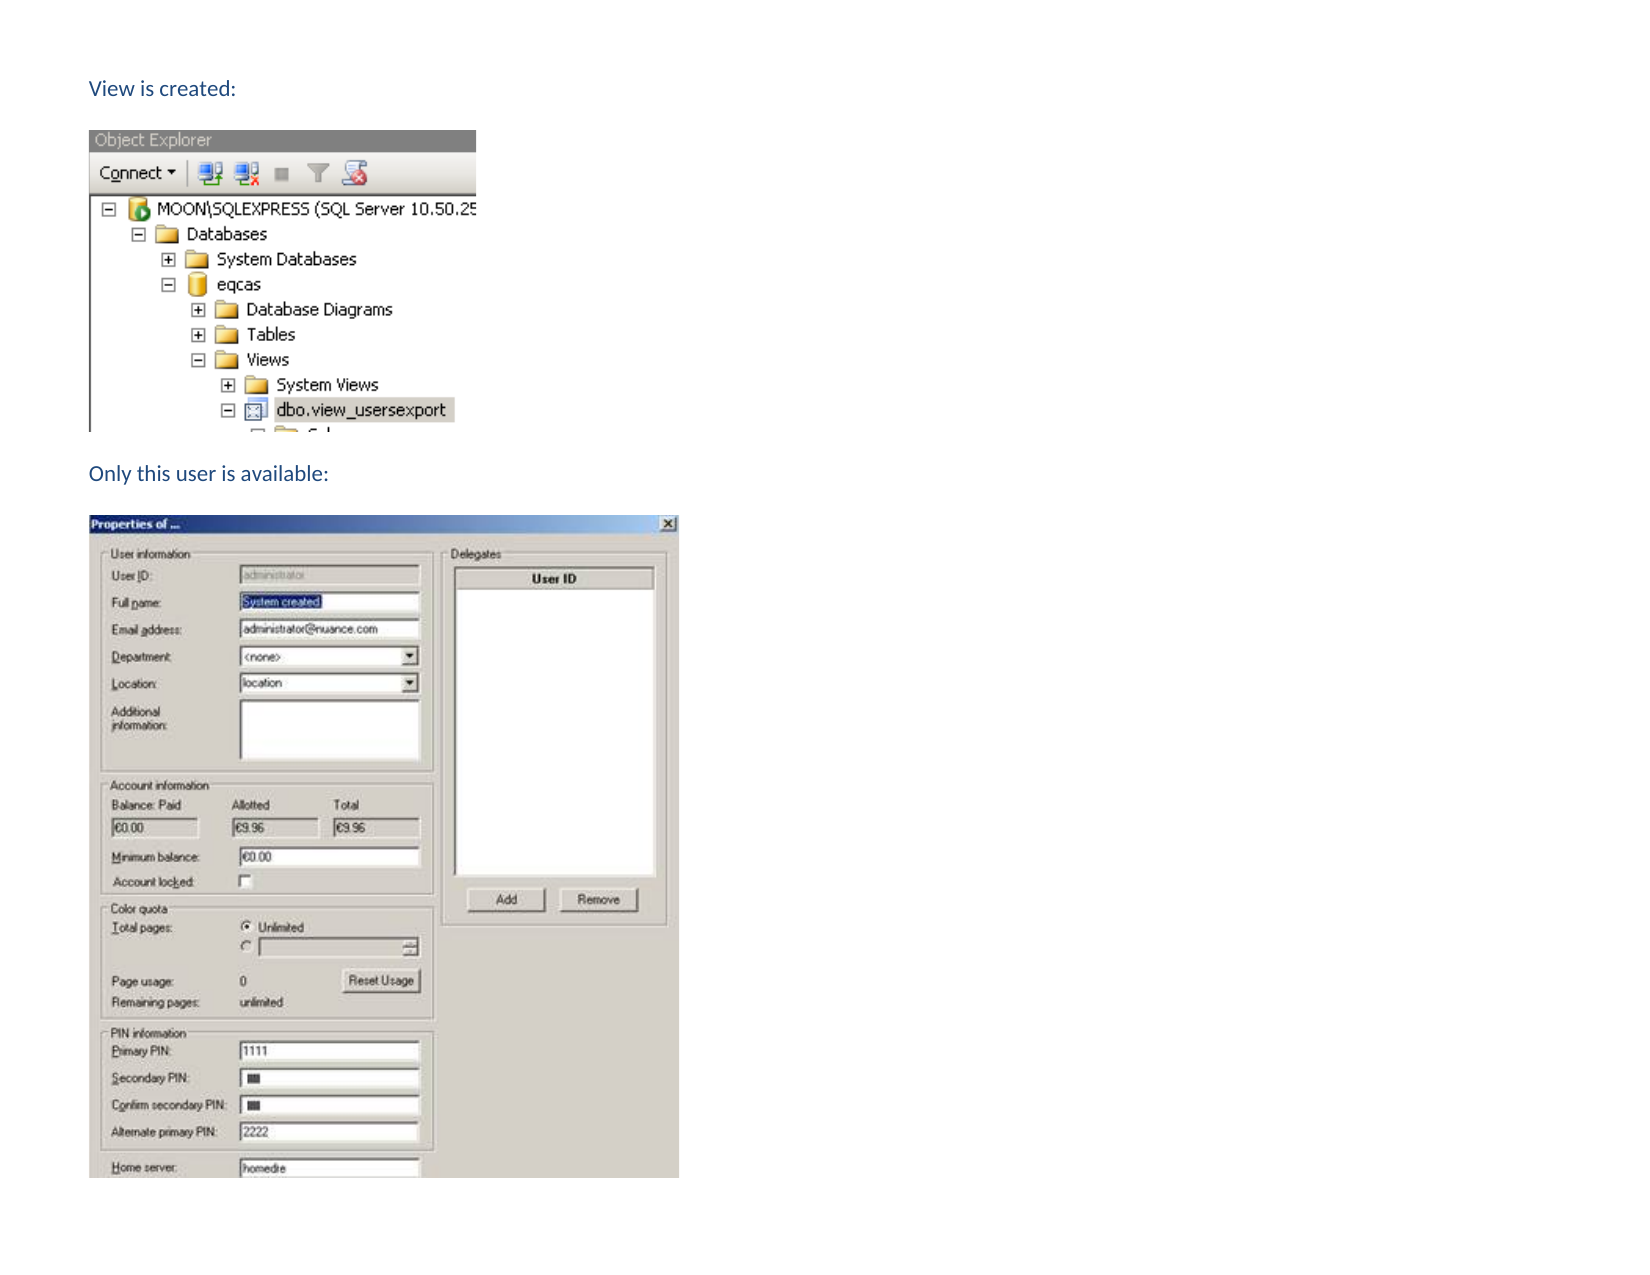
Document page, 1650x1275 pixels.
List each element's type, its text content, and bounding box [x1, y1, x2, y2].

text View is created: [89, 74, 1500, 102]
text Only this user is available: [89, 459, 1500, 487]
picture [88, 130, 477, 432]
picture [88, 515, 680, 1178]
